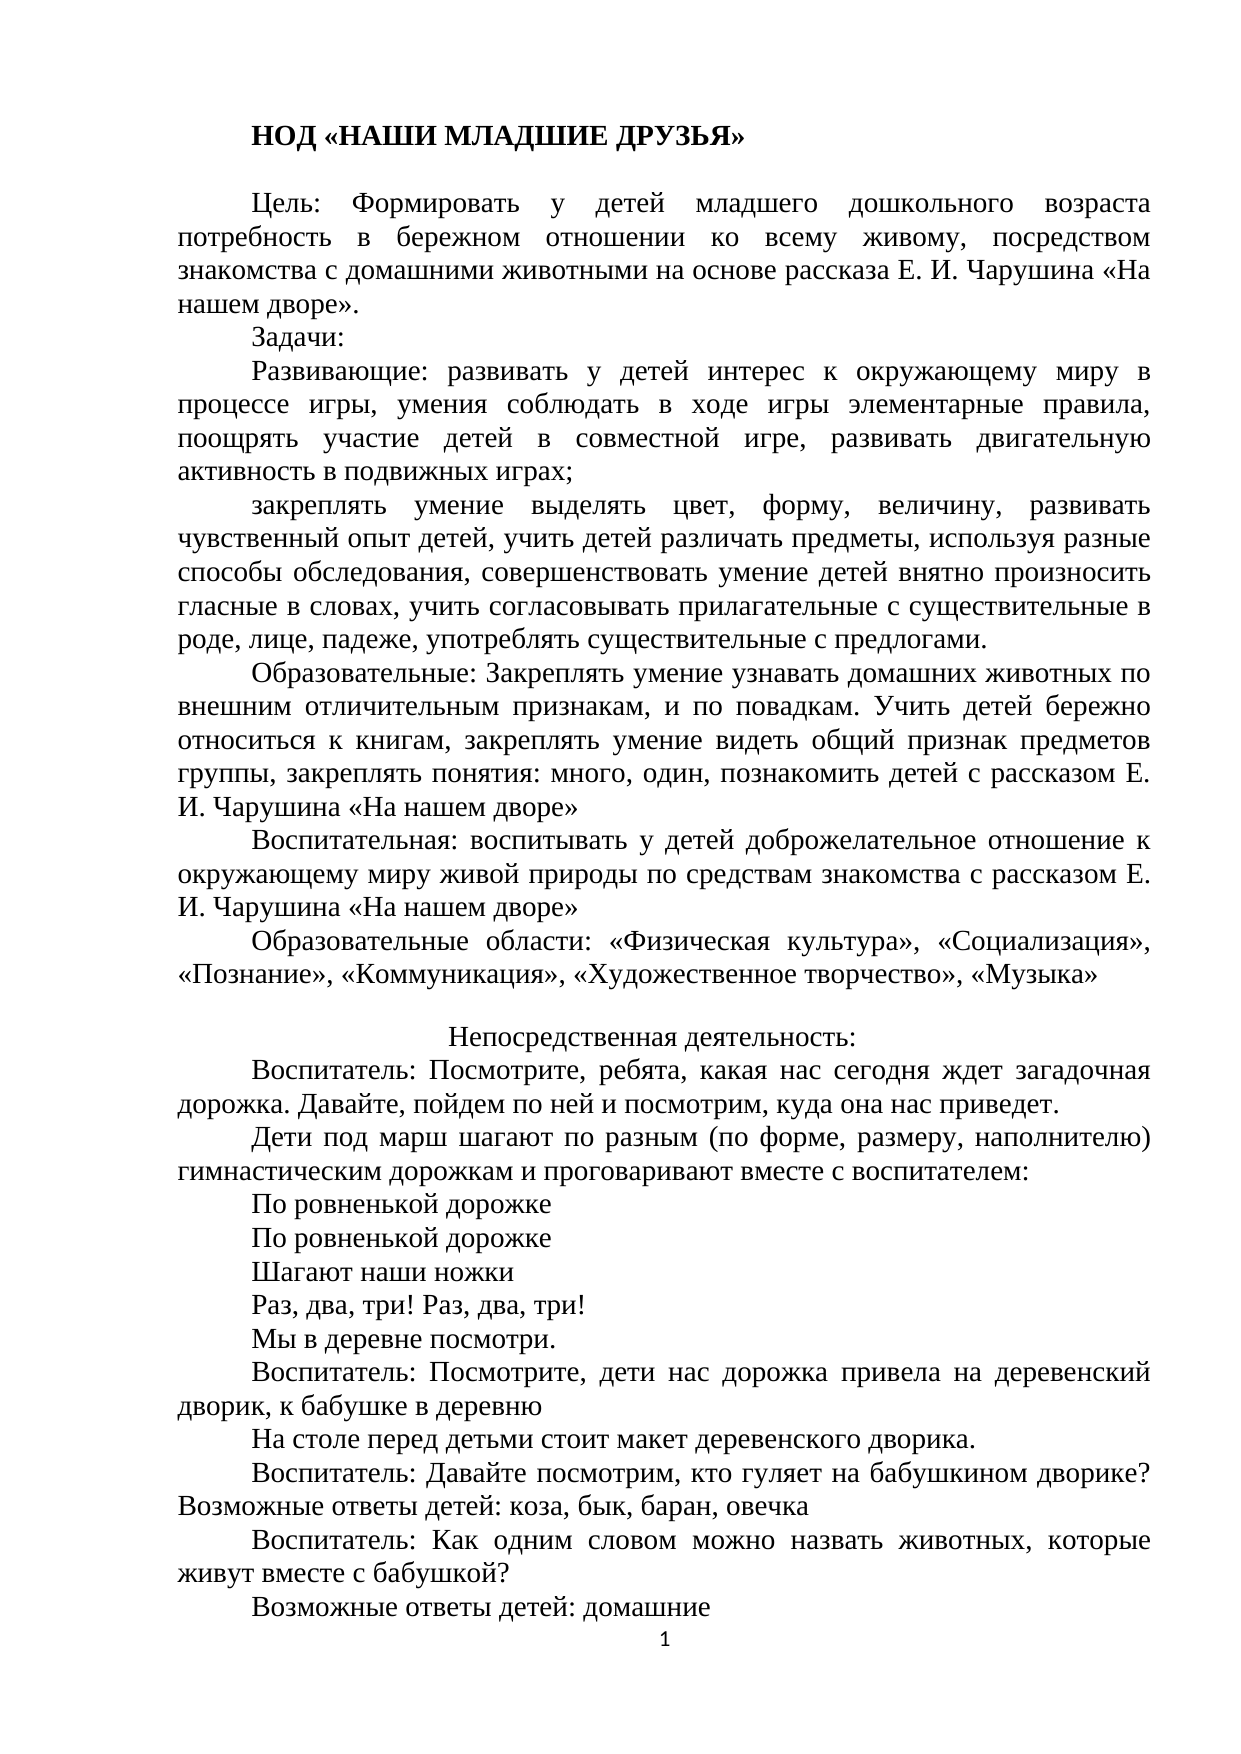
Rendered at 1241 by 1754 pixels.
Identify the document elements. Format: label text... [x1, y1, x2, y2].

text закреплять умение выделять цвет, форму, величину, развивать чувственный опыт детей, учить детей различать предметы, используя разные способы обследования, совершенствовать умение детей внятно произносить гласные в словах, учить согласовывать прилагательные с существительные в роде, лице, падеже, употреблять существительные с предлогами. [177, 487, 1152, 655]
text Воспитатель: Посмотрите, ребята, какая нас сегодня ждет загадочная дорожка. Давайте, пойдем по ней и посмотрим, куда она нас приведет. [177, 1052, 1152, 1119]
text Развивающие: развивать у детей интерес к окружающему миру в процессе игры, умения соблюдать в ходе игры элементарные правила, поощрять участие детей в совместной игре, развивать двигательную активность в подвижных играх; [177, 353, 1152, 487]
text Возможные ответы детей: домашние [177, 1589, 1152, 1623]
text Образовательные области: «Физическая культура», «Социализация», «Познание», «Коммуникация», «Художественное творчество», «Музыка» [177, 923, 1152, 990]
text По ровненькой дорожке [177, 1187, 1152, 1220]
text Дети под марш шагают по разным (по форме, размеру, наполнителю) гимнастическим дорожкам и проговаривают вместе с воспитателем: [177, 1119, 1152, 1187]
text Воспитательная: воспитывать у детей доброжелательное отношение к окружающему миру живой природы по средствам знакомства с рассказом Е. И. Чарушина «На нашем дворе» [177, 822, 1152, 923]
text Воспитатель: Как одним словом можно назвать животных, которые живут вместе с бабушкой? [177, 1522, 1152, 1589]
text НОД «НАШИ МЛАДШИЕ ДРУЗЬЯ» [177, 118, 1152, 152]
text Непосредственная деятельность: [177, 1019, 1152, 1052]
text Мы в деревне посмотри. [177, 1321, 1152, 1354]
text Воспитатель: Давайте посмотрим, кто гуляет на бабушкином дворике? Возможные ответы детей: коза, бык, баран, овечка [177, 1455, 1152, 1522]
text Шагают наши ножки [177, 1254, 1152, 1287]
text Образовательные: Закреплять умение узнавать домашних животных по внешним отличительным признакам, и по повадкам. Учить детей бережно относиться к книгам, закреплять умение видеть общий признак предметов группы, закреплять понятия: много, один, познакомить детей с рассказом Е. И. Чарушина «На нашем дворе» [177, 655, 1152, 822]
text Задачи: [177, 319, 1152, 353]
text Цель: Формировать у детей младшего дошкольного возраста потребность в бережном отношении ко всему живому, посредством знакомства с домашними животными на основе рассказа Е. И. Чарушина «На нашем дворе». [177, 185, 1152, 319]
text На столе перед детьми стоит макет деревенского дворика. [177, 1421, 1152, 1455]
text По ровненькой дорожке [177, 1220, 1152, 1254]
text Раз, два, три! Раз, два, три! [177, 1287, 1152, 1321]
text Воспитатель: Посмотрите, дети нас дорожка привела на деревенский дворик, к бабушке в деревню [177, 1354, 1152, 1421]
